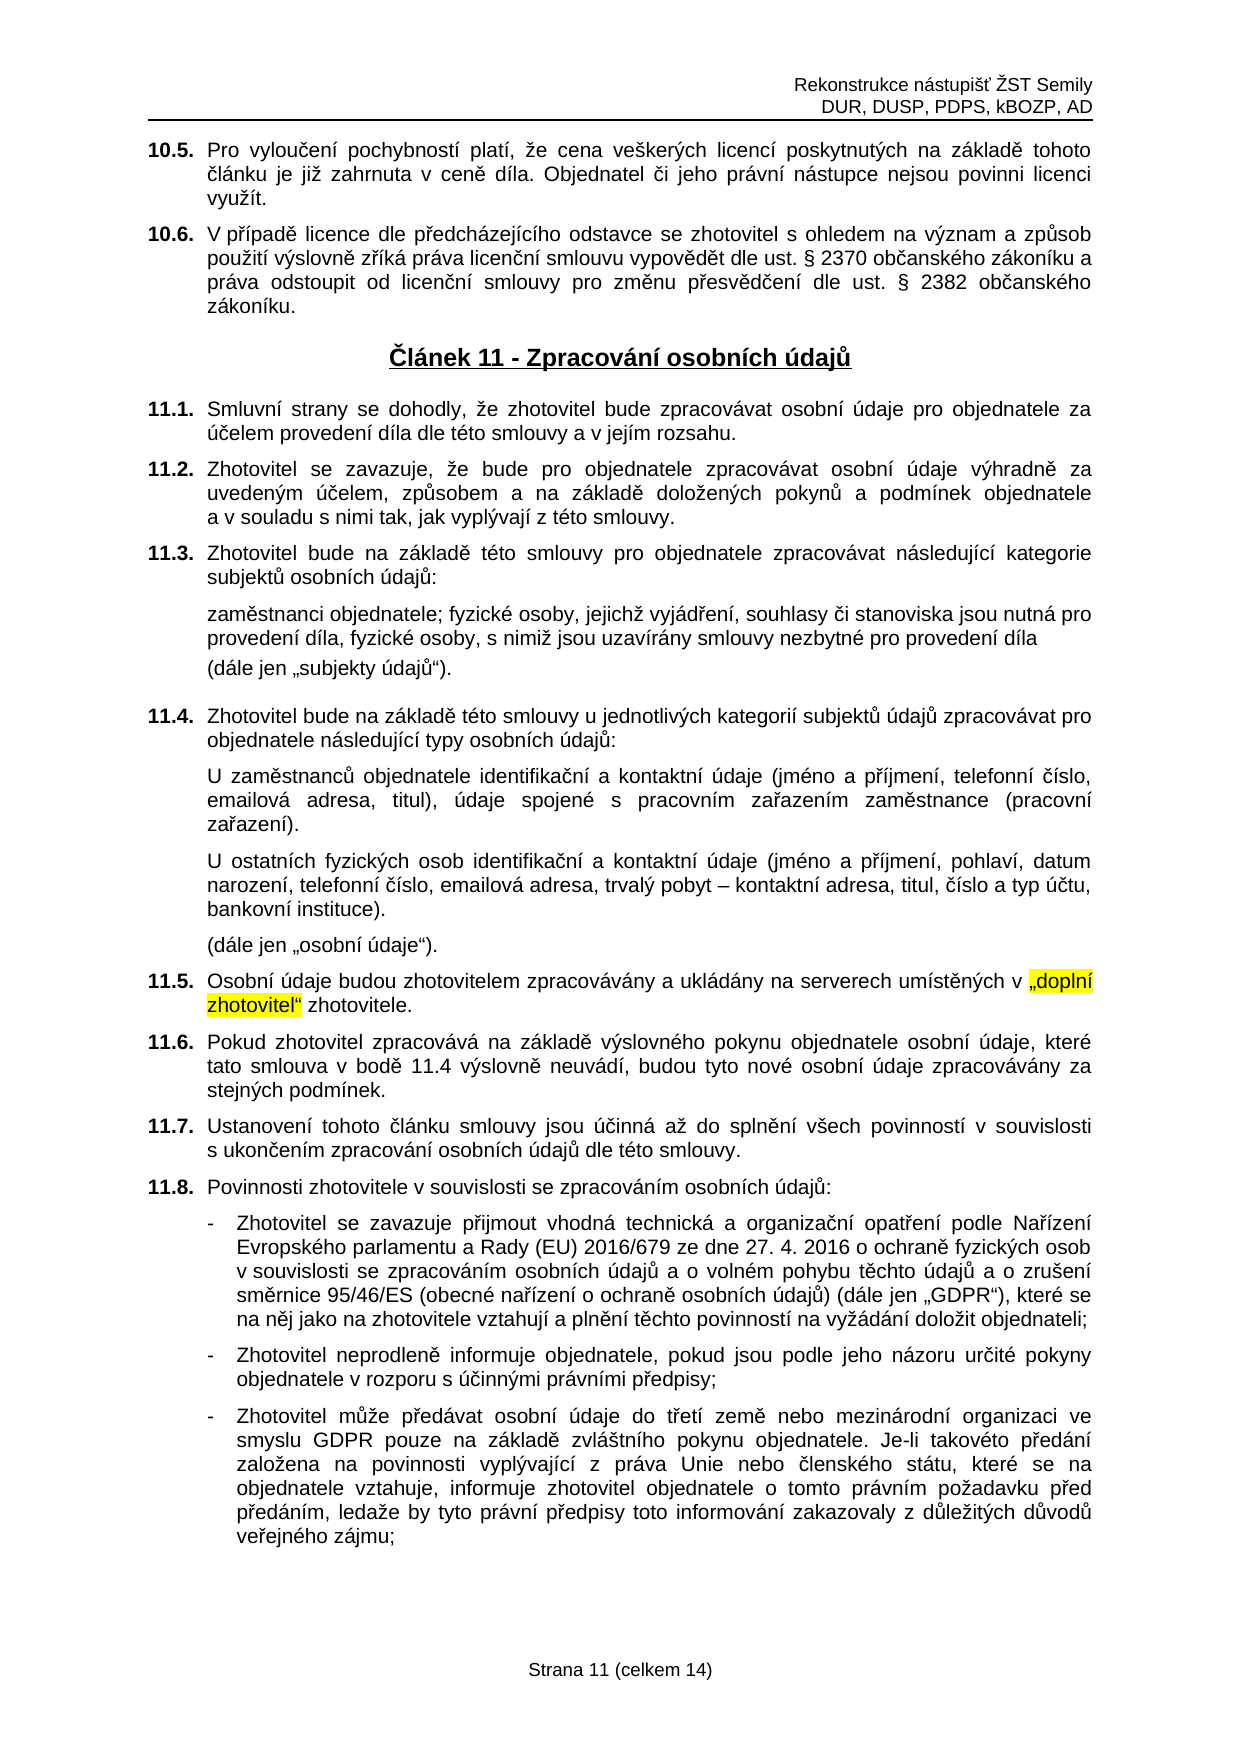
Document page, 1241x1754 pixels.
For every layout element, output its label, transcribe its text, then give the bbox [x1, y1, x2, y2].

text - Zhotovitel se zavazuje přijmout vhodná technická a organizační opatření podle Nařízení Evropského parlamentu a Rady (EU) 2016/679 ze dne 27. 4. 2016 o ochraně fyzických osob v souvislosti se zpracováním osobních údajů a o volném pohybu těchto údajů a o zrušení směrnice 95/46/ES (obecné nařízení o ochraně osobních údajů) (dále jen „GDPR“), které se na něj jako na zhotovitele vztahují a plnění těchto povinností na vyžádání doložit objednateli; [207, 1211, 1093, 1331]
text 11.5. Osobní údaje budou zhotovitelem zpracovávány a ukládány na serverech umístěných v „doplní zhotovitel“ zhotovitele. [148, 969, 1093, 1017]
text (dále jen „osobní údaje“). [207, 933, 1093, 957]
text zaměstnanci objednatele; fyzické osoby, jejichž vyjádření, souhlasy či stanoviska jsou nutná pro provedení díla, fyzické osoby, s nimiž jsou uzavírány smlouvy nezbytné pro provedení díla [207, 602, 1093, 649]
text 10.5. Pro vyloučení pochybností platí, že cena veškerých licencí poskytnutých na základě tohoto článku je již zahrnuta v ceně díla. Objednatel či jeho právní nástupce nejsou povinni licenci využít. [148, 137, 1093, 209]
text 11.6. Pokud zhotovitel zpracovává na základě výslovného pokynu objednatele osobní údaje, které tato smlouva v bodě 11.4 výslovně neuvádí, budou tyto nové osobní údaje zpracovávány za stejných podmínek. [148, 1030, 1093, 1102]
text 11.7. Ustanovení tohoto článku smlouvy jsou účinná až do splnění všech povinností v souvislosti s ukončením zpracování osobních údajů dle této smlouvy. [148, 1114, 1093, 1162]
text 11.3. Zhotovitel bude na základě této smlouvy pro objednatele zpracovávat následující kategorie subjektů osobních údajů: [148, 541, 1093, 589]
text 10.6. V případě licence dle předcházejícího odstavce se zhotovitel s ohledem na význam a způsob použití výslovně zříká práva licenční smlouvu vypovědět dle ust. § 2370 občanského zákoníku a práva odstoupit od licenční smlouvy pro změnu přesvědčení dle ust. § 2382 občanského zákoníku. [148, 222, 1093, 318]
text (dále jen „subjekty údajů“). [207, 656, 1093, 680]
text 11.2. Zhotovitel se zavazuje, že bude pro objednatele zpracovávat osobní údaje výhradně za uvedeným účelem, způsobem a na základě doložených pokynů a podmínek objednatele a v souladu s nimi tak, jak vyplývají z této smlouvy. [148, 457, 1093, 529]
text 11.1. Smluvní strany se dohodly, že zhotovitel bude zpracovávat osobní údaje pro objednatele za účelem provedení díla dle této smlouvy a v jejím rozsahu. [148, 396, 1093, 444]
text - Zhotovitel neprodleně informuje objednatele, pokud jsou podle jeho názoru určité pokyny objednatele v rozporu s účinnými právními předpisy; [207, 1343, 1093, 1391]
subtitle Článek 11 - Zpracování osobních údajů [148, 343, 1093, 371]
text U zaměstnanců objednatele identifikační a kontaktní údaje (jméno a příjmení, telefonní číslo, emailová adresa, titul), údaje spojené s pracovním zařazením zaměstnance (pracovní zařazení). [207, 764, 1093, 836]
text 11.8. Povinnosti zhotovitele v souvislosti se zpracováním osobních údajů: [148, 1174, 1093, 1198]
text U ostatních fyzických osob identifikační a kontaktní údaje (jméno a příjmení, pohlaví, datum narození, telefonní číslo, emailová adresa, trvalý pobyt – kontaktní adresa, titul, číslo a typ účtu, bankovní instituce). [207, 848, 1093, 920]
text - Zhotovitel může předávat osobní údaje do třetí země nebo mezinárodní organizaci ve smyslu GDPR pouze na základě zvláštního pokynu objednatele. Je-li takovéto předání založena na povinnosti vyplývající z práva Unie nebo členského státu, které se na objednatele vztahuje, informuje zhotovitel objednatele o tomto právním požadavku před předáním, ledaže by tyto právní předpisy toto informování zakazovaly z důležitých důvodů veřejného zájmu; [207, 1404, 1093, 1547]
text 11.4. Zhotovitel bude na základě této smlouvy u jednotlivých kategorií subjektů údajů zpracovávat pro objednatele následující typy osobních údajů: [148, 704, 1093, 752]
